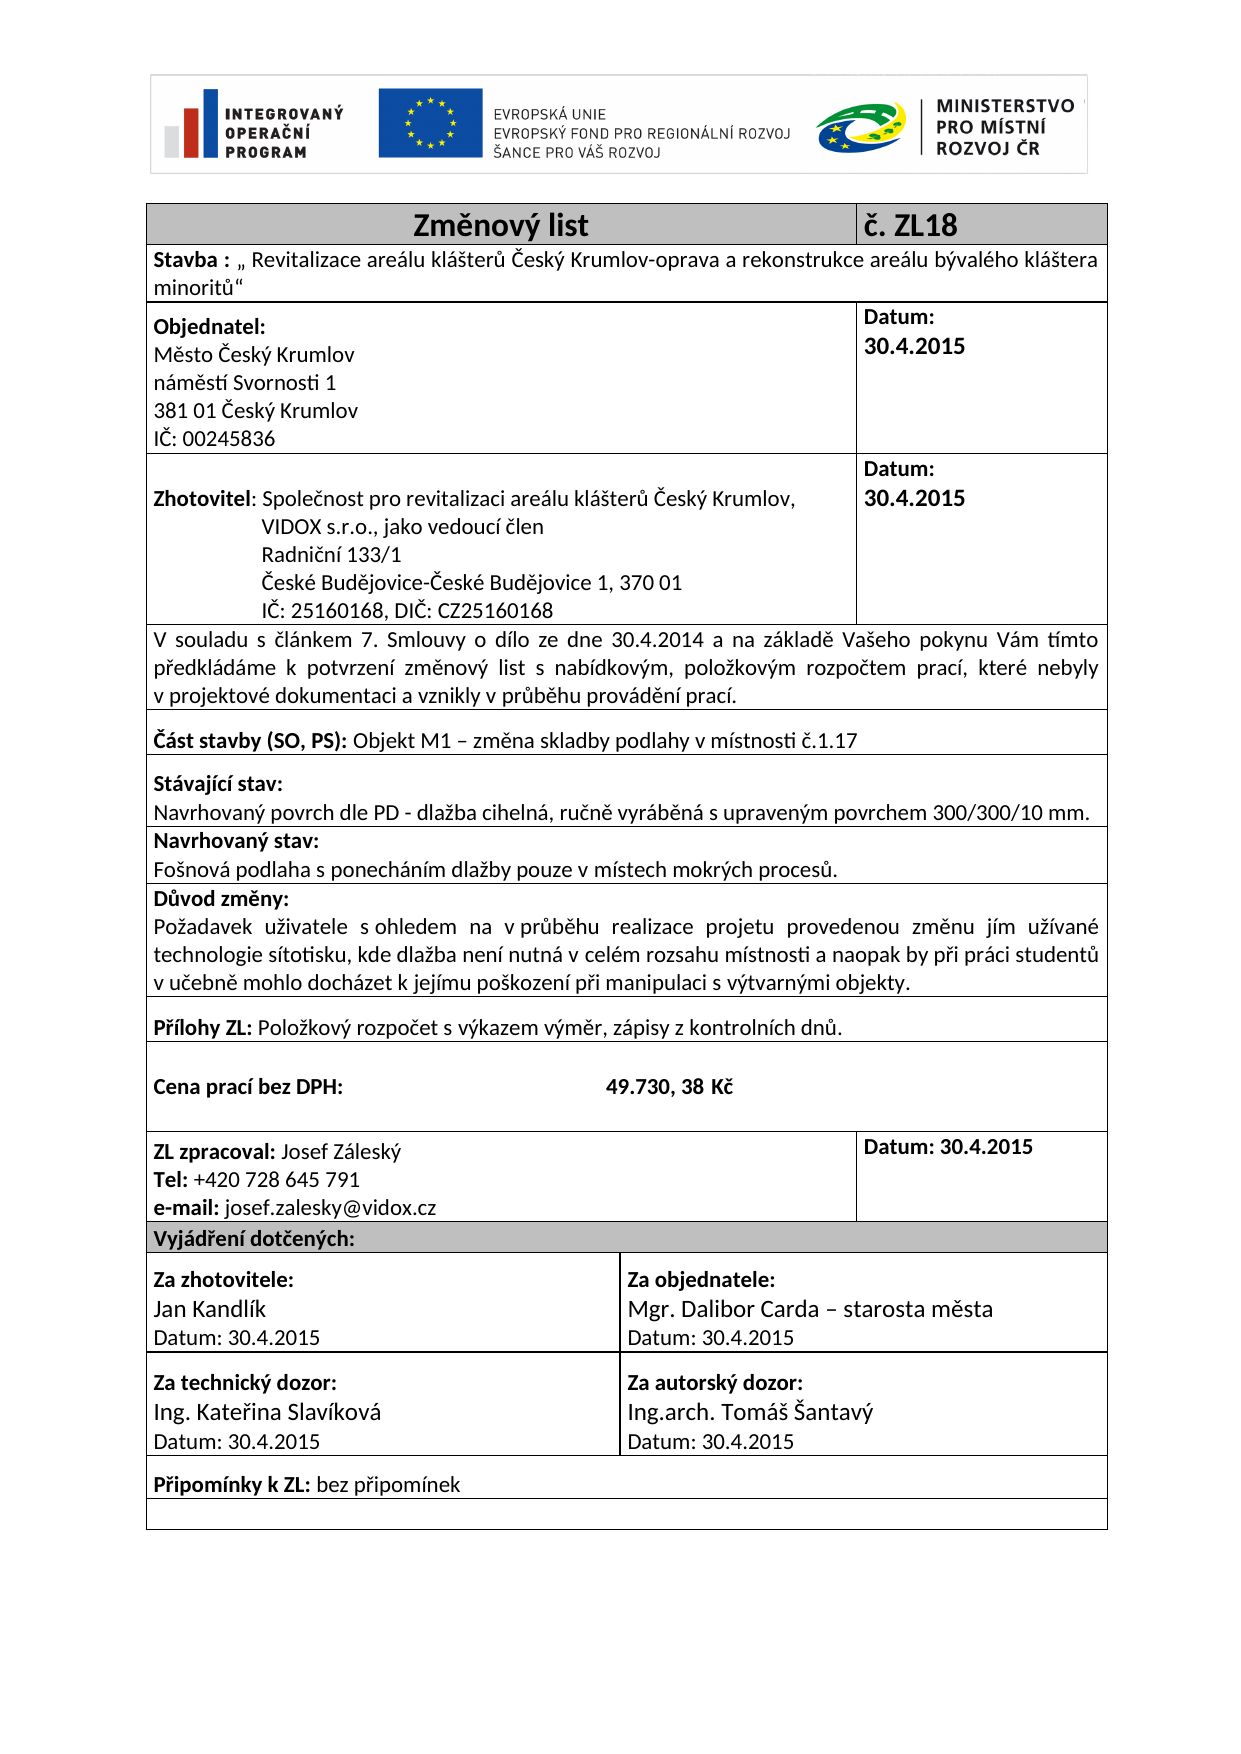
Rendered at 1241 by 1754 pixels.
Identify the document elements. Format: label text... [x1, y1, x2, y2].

table_cell Zhotovitel: Společnost pro revitalizaci areálu klášterů Český Krumlov, VIDOX s.r.o., jako vedoucí člen Radniční 133/1 České Budějovice-České Budějovice 1, 370 01 IČ: 25160168, DIČ: CZ25160168 [147, 454, 856, 624]
table_cell Objednatel: Město Český Krumlov náměstí Svornosti 1 381 01 Český Krumlov IČ: 00245836 [147, 303, 856, 453]
table_cell ZL zpracoval: Josef Záleský Tel: +420 728 645 791 e-mail: josef.zalesky@vidox.cz [147, 1132, 856, 1221]
picture [147, 73, 1093, 175]
table_cell Datum: 30.4.2015 [857, 1132, 1107, 1221]
table_cell Stavba : „ Revitalizace areálu klášterů Český Krumlov-oprava a rekonstrukce areálu bývalého kláštera minoritů“ [147, 245, 1107, 301]
table_cell [147, 1499, 1107, 1529]
table_header Změnový list [147, 204, 856, 244]
table_cell Datum: 30.4.2015 [857, 454, 1107, 624]
table_cell Důvod změny: Požadavek uživatele s ohledem na v průběhu realizace projetu provedenou změnu jím užívané technologie sítotisku, kde dlažba není nutná v celém rozsahu místnosti a naopak by při práci studentů v učebně mohlo docházet k jejímu poškození při manipulaci s výtvarnými objekty. [147, 884, 1107, 996]
table_cell Stávající stav: Navrhovaný povrch dle PD - dlažba cihelná, ručně vyráběná s upraveným povrchem 300/300/10 mm. [147, 755, 1107, 826]
table_header č. ZL18 [857, 204, 1107, 244]
table_cell Přílohy ZL: Položkový rozpočet s výkazem výměr, zápisy z kontrolních dnů. [147, 997, 1107, 1041]
table_cell Navrhovaný stav: Fošnová podlaha s ponecháním dlažby pouze v místech mokrých procesů. [147, 827, 1107, 883]
table_cell V souladu s článkem 7. Smlouvy o dílo ze dne 30.4.2014 a na základě Vašeho pokynu Vám tímto předkládáme k potvrzení změnový list s nabídkovým, položkovým rozpočtem prací, které nebyly v projektové dokumentaci a vznikly v průběhu provádění prací. [147, 625, 1107, 709]
table_cell Za zhotovitele: Jan Kandlík Datum: 30.4.2015 [147, 1253, 619, 1351]
table_cell Za technický dozor: Ing. Kateřina Slavíková Datum: 30.4.2015 [147, 1353, 619, 1455]
table_cell Za objednatele: Mgr. Dalibor Carda – starosta města Datum: 30.4.2015 [621, 1253, 1107, 1351]
table_cell Za autorský dozor: Ing.arch. Tomáš Šantavý Datum: 30.4.2015 [621, 1353, 1107, 1455]
table_cell Připomínky k ZL: bez připomínek [147, 1456, 1107, 1498]
table_cell Část stavby (SO, PS): Objekt M1 – změna skladby podlahy v místnosti č.1.17 [147, 710, 1107, 754]
table_cell Cena prací bez DPH: 49.730, 38 Kč [147, 1042, 1107, 1131]
table_cell Datum: 30.4.2015 [857, 303, 1107, 453]
table_cell Vyjádření dotčených: [147, 1222, 1107, 1252]
